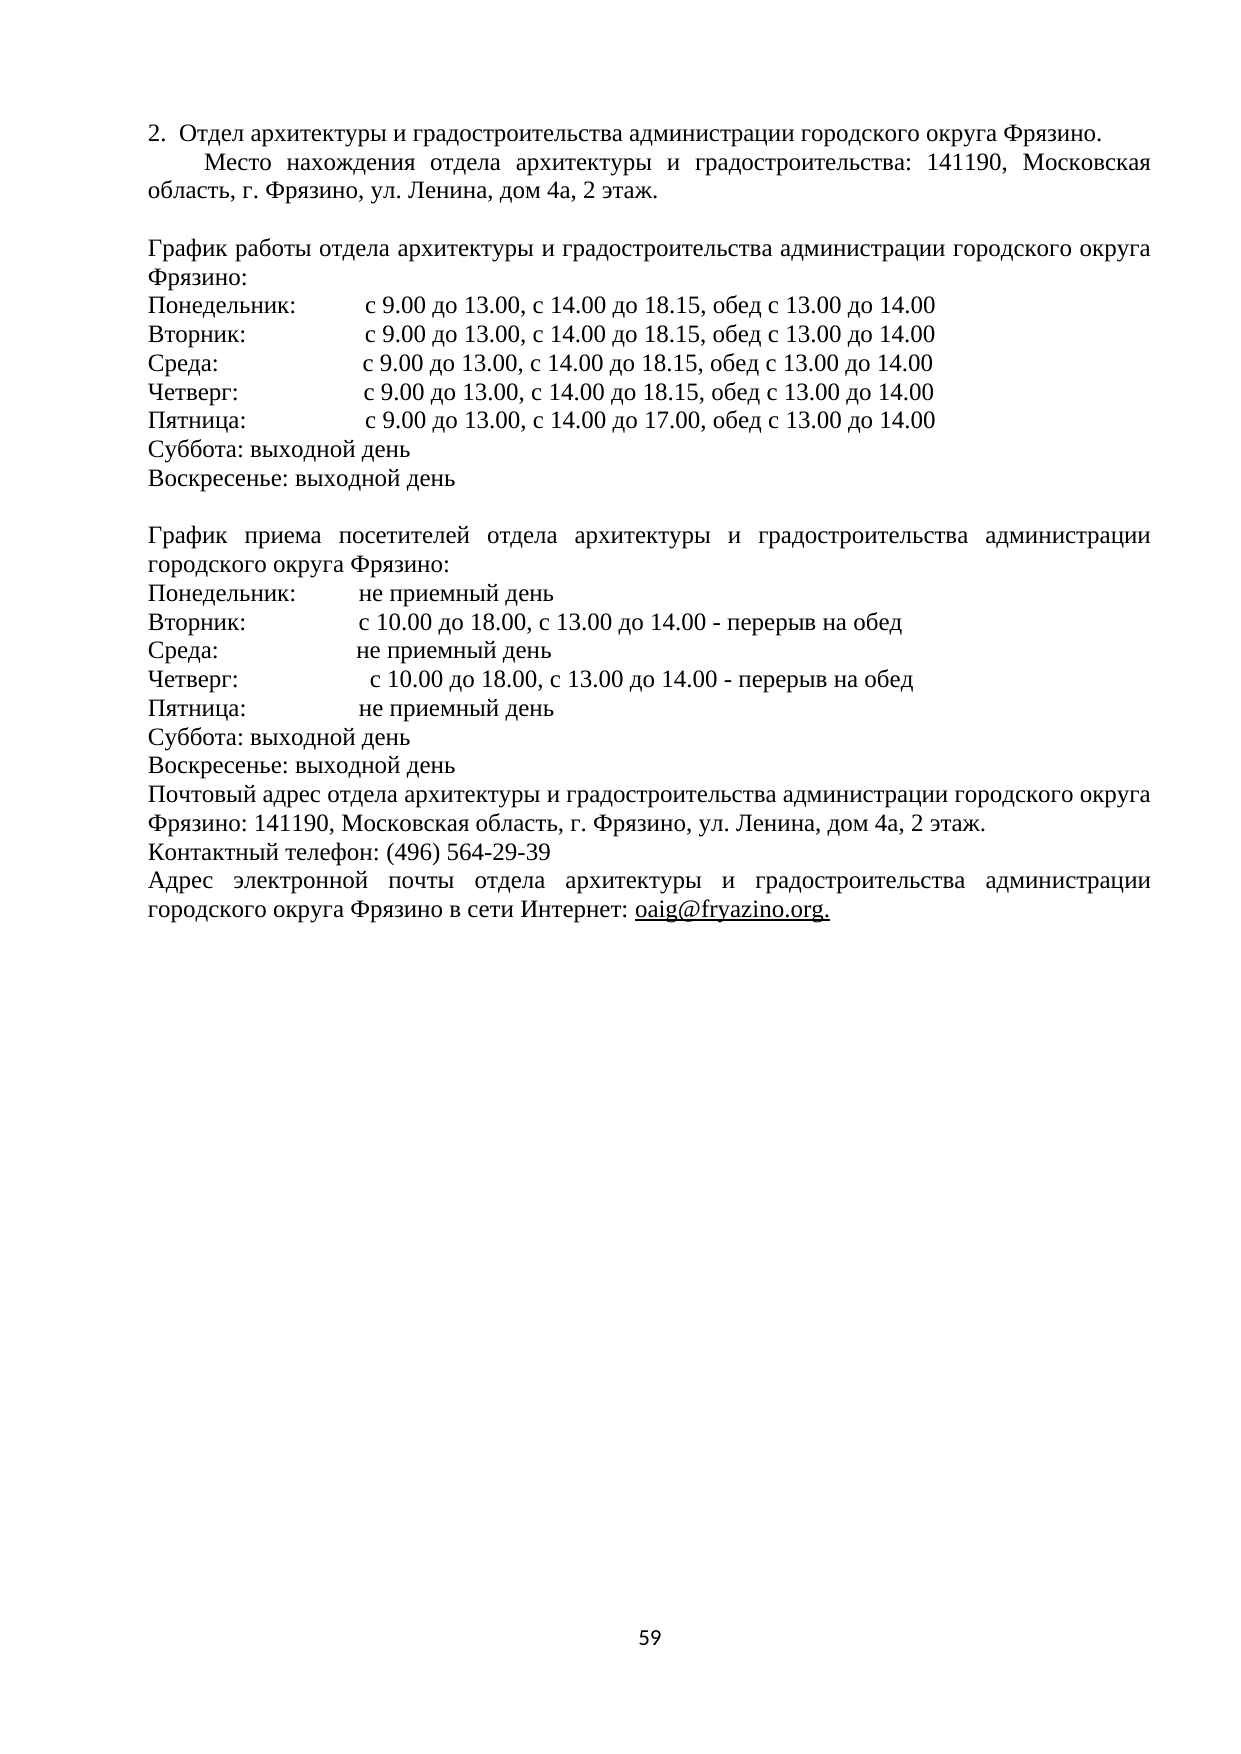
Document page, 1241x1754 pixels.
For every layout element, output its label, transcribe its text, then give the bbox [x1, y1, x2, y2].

text График приема посетителей отдела архитектуры и градостроительства администрации городского округа Фрязино: [148, 521, 1152, 578]
text График работы отдела архитектуры и градостроительства администрации городского округа Фрязино: [148, 233, 1152, 291]
text Пятница: не приемный день [148, 693, 1152, 722]
text Среда: с 9.00 до 13.00, с 14.00 до 18.15, обед с 13.00 до 14.00 [148, 348, 1152, 377]
text Воскресенье: выходной день [148, 751, 1152, 779]
text Контактный телефон: (496) 564-29-39 [148, 837, 1152, 866]
text Четверг: с 9.00 до 13.00, с 14.00 до 18.15, обед с 13.00 до 14.00 [148, 377, 1152, 406]
text Вторник: с 9.00 до 13.00, с 14.00 до 18.15, обед с 13.00 до 14.00 [148, 319, 1152, 348]
text Суббота: выходной день [148, 434, 1152, 463]
text Место нахождения отдела архитектуры и градостроительства: 141190, Московская область, г. Фрязино, ул. Ленина, дом 4а, 2 этаж. [148, 147, 1152, 204]
text Четверг: с 10.00 до 18.00, с 13.00 до 14.00 - перерыв на обед [148, 664, 1152, 693]
text Адрес электронной почты отдела архитектуры и градостроительства администрации городского округа Фрязино в сети Интернет: oaig@fryazino.org. [148, 866, 1152, 923]
text Понедельник: не приемный день [148, 578, 1152, 607]
text Суббота: выходной день [148, 722, 1152, 751]
text Вторник: с 10.00 до 18.00, с 13.00 до 14.00 - перерыв на обед [148, 607, 1152, 636]
text 2. Отдел архитектуры и градостроительства администрации городского округа Фрязино. [148, 118, 1152, 147]
text Пятница: с 9.00 до 13.00, с 14.00 до 17.00, обед с 13.00 до 14.00 [148, 406, 1152, 434]
text Понедельник: с 9.00 до 13.00, с 14.00 до 18.15, обед с 13.00 до 14.00 [148, 291, 1152, 319]
text Почтовый адрес отдела архитектуры и градостроительства администрации городского округа Фрязино: 141190, Московская область, г. Фрязино, ул. Ленина, дом 4а, 2 этаж. [148, 779, 1152, 837]
text Среда: не приемный день [148, 636, 1152, 664]
text Воскресенье: выходной день [148, 463, 1152, 492]
